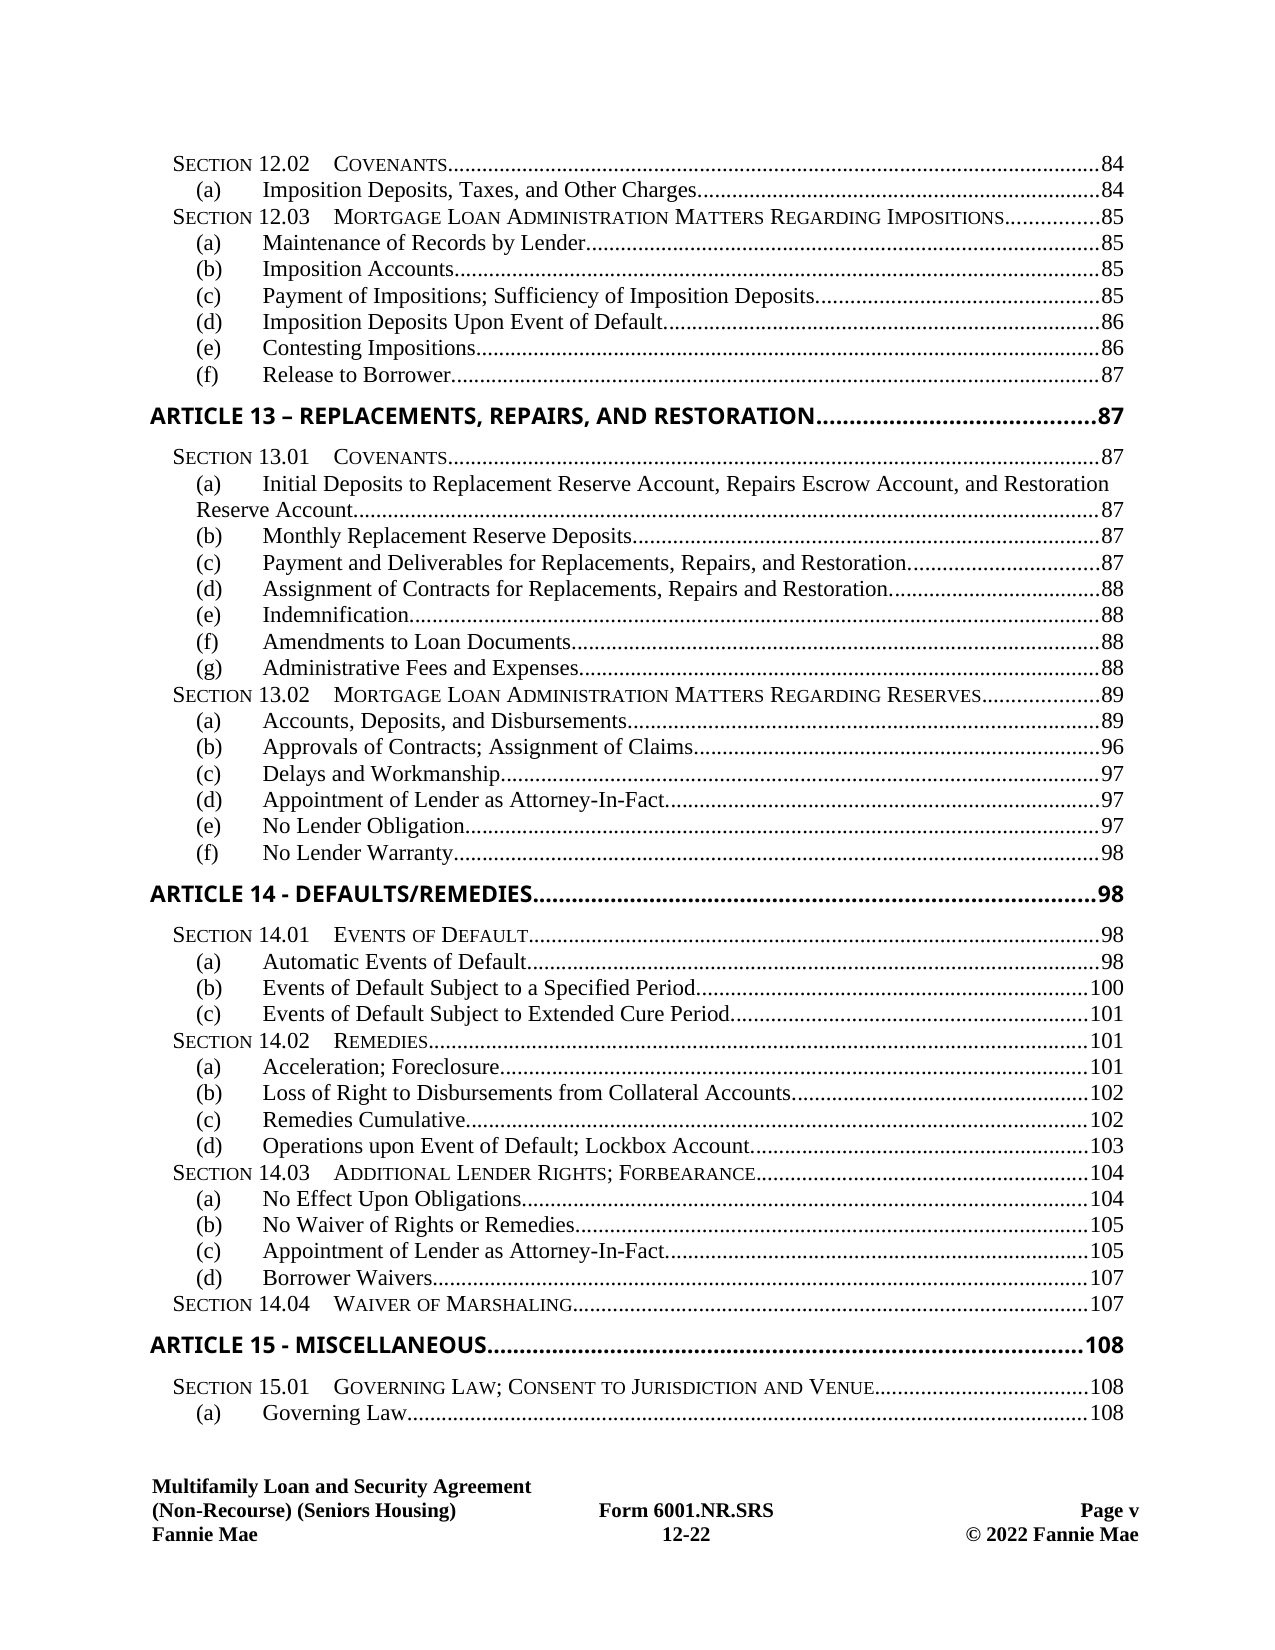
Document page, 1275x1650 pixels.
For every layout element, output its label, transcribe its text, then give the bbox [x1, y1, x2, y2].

text (a) Governing Law. 108 [196, 1399, 1125, 1426]
text (b) Events of Default Subject to a Specified Period. 100 [196, 974, 1125, 1000]
text Section 13.01 Covenants. 87 [172, 443, 1125, 470]
text (e) No Lender Obligation. 97 [196, 812, 1125, 839]
text (c) Payment and Deliverables for Replacements, Repairs, and Restoration. 87 [196, 549, 1125, 575]
text Section 14.04 Waiver of Marshaling. 107 [172, 1290, 1125, 1317]
text Article 13 – REPLACEMENTS, REPAIRS, AND RESTORATION 87 [150, 400, 1125, 431]
text (c) Remedies Cumulative. 102 [196, 1106, 1125, 1132]
text Section 13.02 Mortgage Loan Administration Matters Regarding Reserves. 89 [172, 681, 1125, 707]
text (a) Acceleration; Foreclosure. 101 [196, 1053, 1125, 1079]
text (a) Imposition Deposits, Taxes, and Other Charges. 84 [196, 176, 1125, 203]
text (g) Administrative Fees and Expenses. 88 [196, 654, 1125, 681]
text (d) Assignment of Contracts for Replacements, Repairs and Restoration. 88 [196, 575, 1125, 602]
text Section 14.02 Remedies. 101 [172, 1027, 1125, 1053]
text (b) No Waiver of Rights or Remedies. 105 [196, 1211, 1125, 1238]
text (d) Imposition Deposits Upon Event of Default. 86 [196, 308, 1125, 334]
text Section 14.01 Events of Default. 98 [172, 921, 1125, 948]
text (e) Indemnification. 88 [196, 602, 1125, 628]
text (b) Imposition Accounts. 85 [196, 255, 1125, 282]
text (f) Amendments to Loan Documents. 88 [196, 628, 1125, 654]
text (f) No Lender Warranty. 98 [196, 839, 1125, 865]
text (a) No Effect Upon Obligations. 104 [196, 1185, 1125, 1211]
text (b) Monthly Replacement Reserve Deposits. 87 [196, 522, 1125, 549]
text Section 12.02 Covenants. 84 [172, 150, 1125, 176]
text (a) Initial Deposits to Replacement Reserve Account, Repairs Escrow Account, and Restoration Reserve Account. 87 [196, 470, 1125, 522]
text (d) Operations upon Event of Default; Lockbox Account. 103 [196, 1132, 1125, 1158]
text (a) Maintenance of Records by Lender. 85 [196, 229, 1125, 255]
text Article 15 - MISCELLANEOUS 108 [150, 1329, 1125, 1360]
text (e) Contesting Impositions. 86 [196, 334, 1125, 361]
text (b) Approvals of Contracts; Assignment of Claims. 96 [196, 733, 1125, 760]
text (a) Accounts, Deposits, and Disbursements. 89 [196, 707, 1125, 733]
text (b) Loss of Right to Disbursements from Collateral Accounts. 102 [196, 1079, 1125, 1106]
text Section 15.01 Governing Law; Consent to Jurisdiction and Venue. 108 [172, 1373, 1125, 1399]
text (a) Automatic Events of Default. 98 [196, 948, 1125, 974]
text Article 14 - DEFAULTS/REMEDIES 98 [150, 878, 1125, 909]
text (c) Payment of Impositions; Sufficiency of Imposition Deposits. 85 [196, 282, 1125, 308]
text (c) Delays and Workmanship. 97 [196, 760, 1125, 786]
text Section 14.03 Additional Lender Rights; Forbearance. 104 [172, 1158, 1125, 1185]
text (c) Appointment of Lender as Attorney-In-Fact. 105 [196, 1238, 1125, 1264]
text (d) Appointment of Lender as Attorney-In-Fact. 97 [196, 786, 1125, 812]
text (f) Release to Borrower. 87 [196, 361, 1125, 387]
text Section 12.03 Mortgage Loan Administration Matters Regarding Impositions. 85 [172, 203, 1125, 229]
text (d) Borrower Waivers. 107 [196, 1264, 1125, 1290]
text (c) Events of Default Subject to Extended Cure Period. 101 [196, 1000, 1125, 1027]
